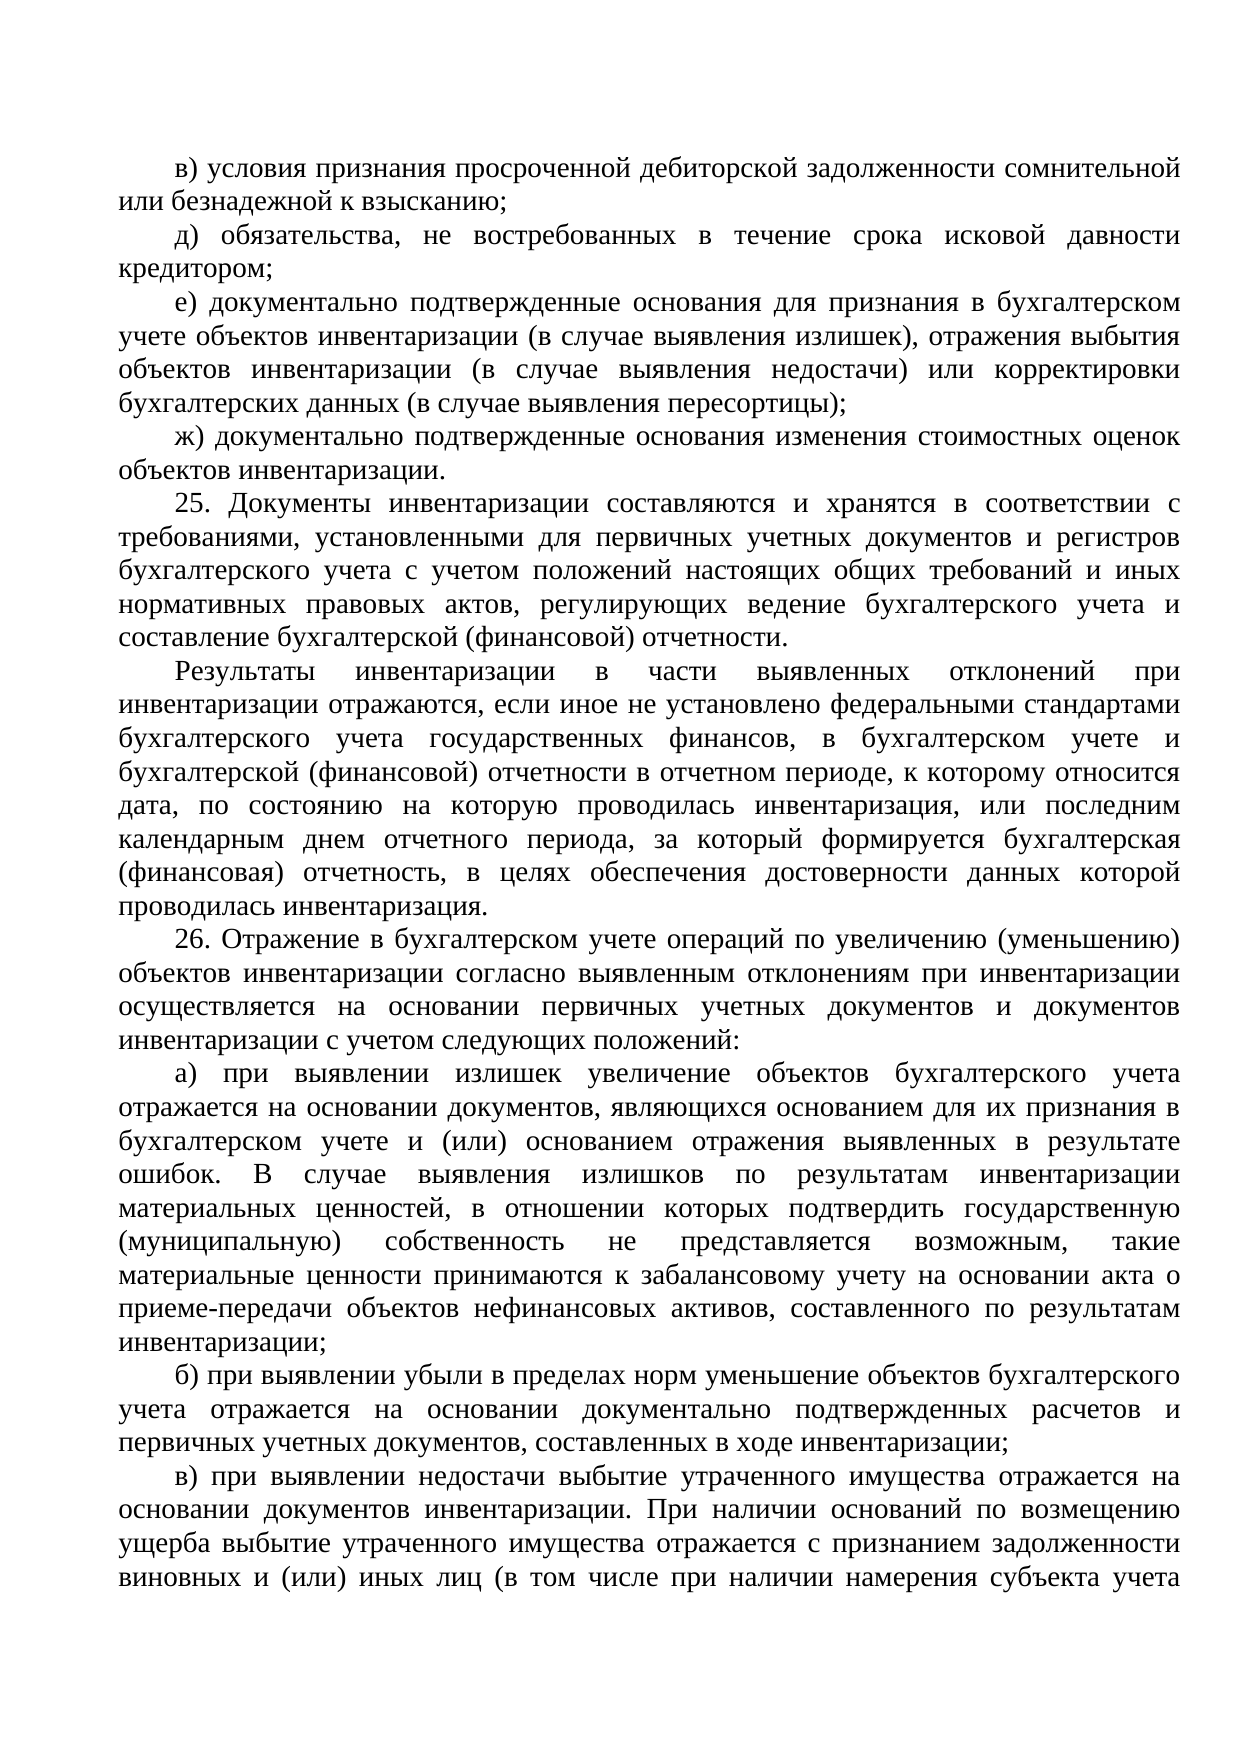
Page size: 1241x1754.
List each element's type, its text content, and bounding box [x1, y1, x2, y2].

text 26. Отражение в бухгалтерском учете операций по увеличению (уменьшению) объектов инвентаризации согласно выявленным отклонениям при инвентаризации осуществляется на основании первичных учетных документов и документов инвентаризации с учетом следующих положений: [118, 921, 1181, 1056]
text в) условия признания просроченной дебиторской задолженности сомнительной или безнадежной к взысканию; [118, 150, 1181, 217]
text Результаты инвентаризации в части выявленных отклонений при инвентаризации отражаются, если иное не установлено федеральными стандартами бухгалтерского учета государственных финансов, в бухгалтерском учете и бухгалтерской (финансовой) отчетности в отчетном периоде, к которому относится дата, по состоянию на которую проводилась инвентаризация, или последним календарным днем отчетного периода, за который формируется бухгалтерская (финансовая) отчетность, в целях обеспечения достоверности данных которой проводилась инвентаризация. [118, 653, 1181, 921]
text ж) документально подтвержденные основания изменения стоимостных оценок объектов инвентаризации. [118, 418, 1181, 485]
text 25. Документы инвентаризации составляются и хранятся в соответствии с требованиями, установленными для первичных учетных документов и регистров бухгалтерского учета с учетом положений настоящих общих требований и иных нормативных правовых актов, регулирующих ведение бухгалтерского учета и составление бухгалтерской (финансовой) отчетности. [118, 485, 1181, 653]
text е) документально подтвержденные основания для признания в бухгалтерском учете объектов инвентаризации (в случае выявления излишек), отражения выбытия объектов инвентаризации (в случае выявления недостачи) или корректировки бухгалтерских данных (в случае выявления пересортицы); [118, 284, 1181, 418]
text д) обязательства, не востребованных в течение срока исковой давности кредитором; [118, 217, 1181, 284]
text б) при выявлении убыли в пределах норм уменьшение объектов бухгалтерского учета отражается на основании документально подтвержденных расчетов и первичных учетных документов, составленных в ходе инвентаризации; [118, 1357, 1181, 1458]
text а) при выявлении излишек увеличение объектов бухгалтерского учета отражается на основании документов, являющихся основанием для их признания в бухгалтерском учете и (или) основанием отражения выявленных в результате ошибок. В случае выявления излишков по результатам инвентаризации материальных ценностей, в отношении которых подтвердить государственную (муниципальную) собственность не представляется возможным, такие материальные ценности принимаются к забалансовому учету на основании акта о приеме-передачи объектов нефинансовых активов, составленного по результатам инвентаризации; [118, 1056, 1181, 1357]
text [118, 1458, 1181, 1592]
